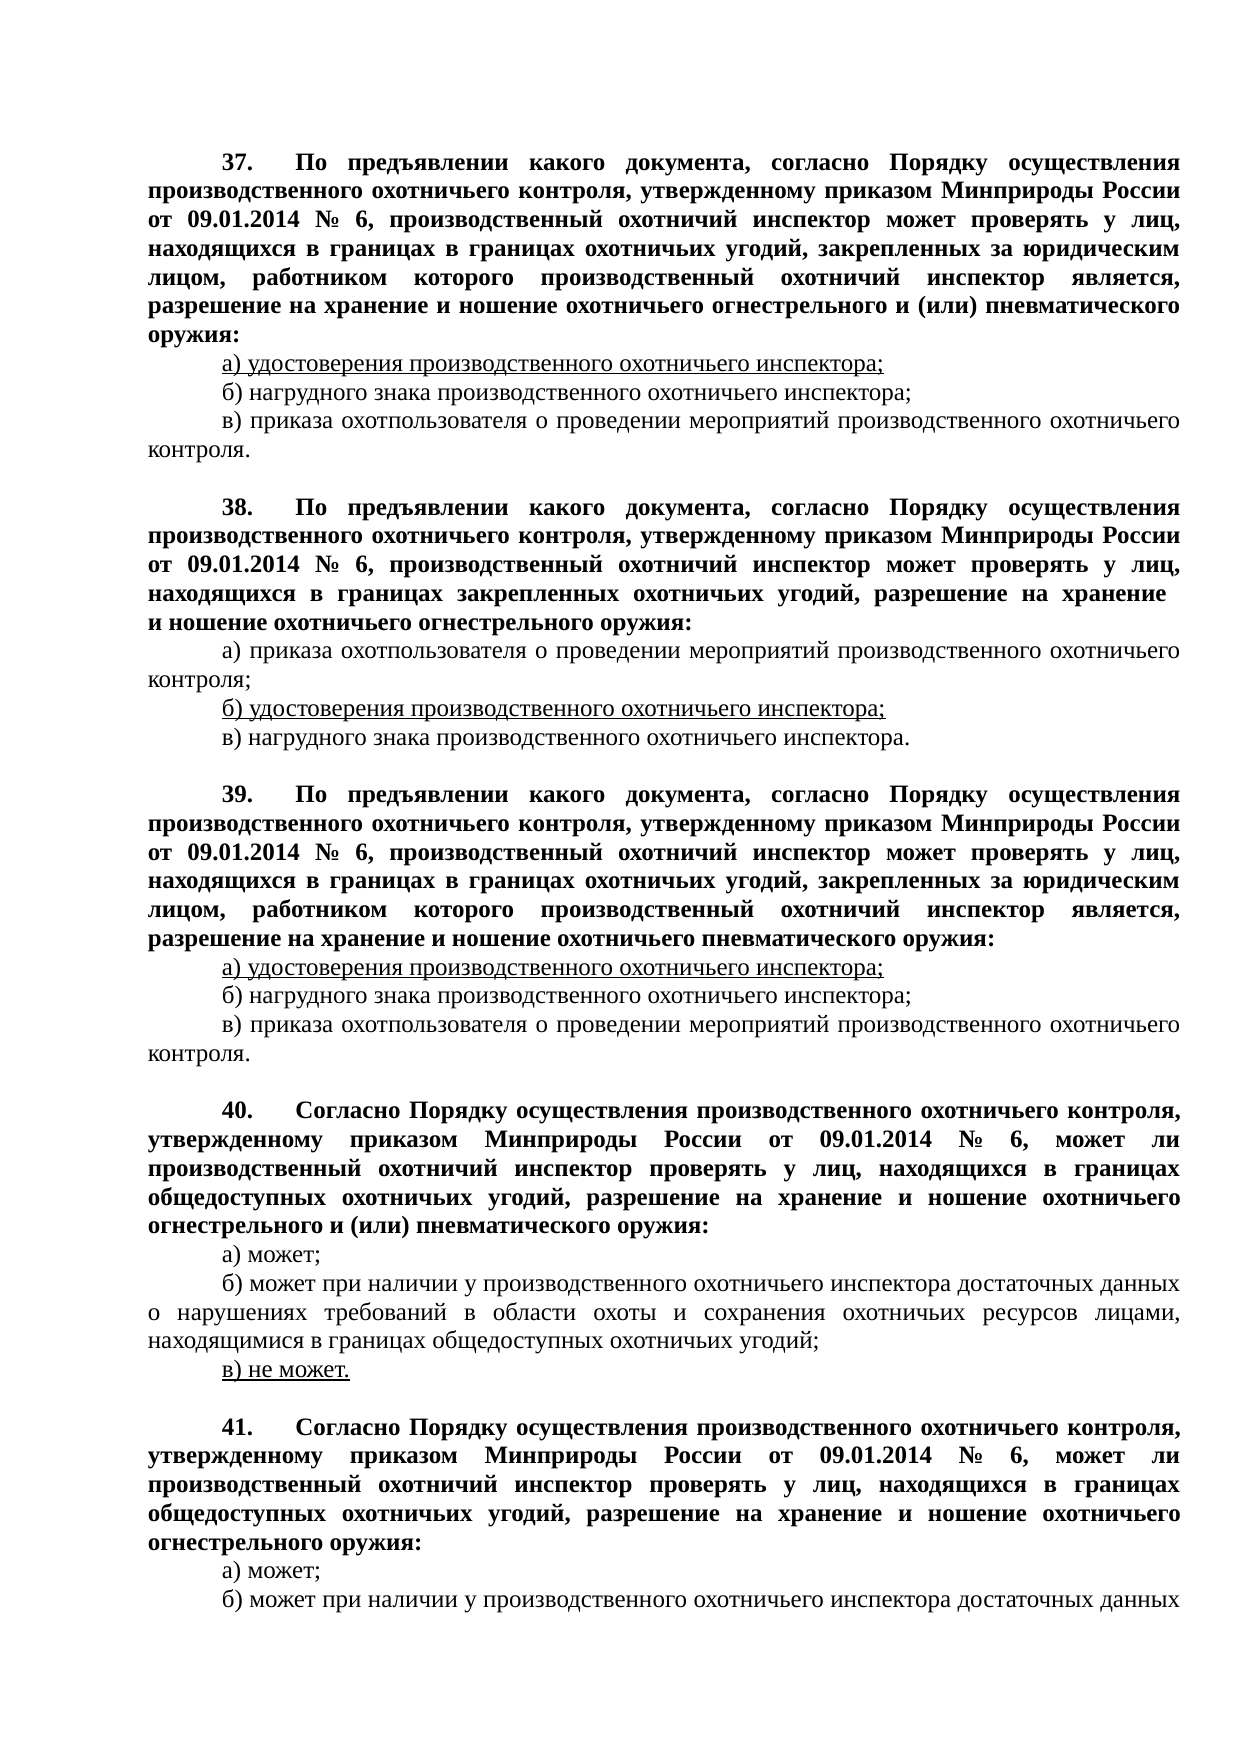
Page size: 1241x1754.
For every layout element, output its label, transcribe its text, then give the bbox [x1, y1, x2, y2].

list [148, 1584, 1181, 1613]
list а) удостоверения производственного охотничьего инспектора; [148, 348, 1181, 377]
list б) удостоверения производственного охотничьего инспектора; [148, 693, 1181, 722]
list По предъявлении какого документа, согласно Порядку осуществления производственного охотничьего контроля, утвержденному приказом Минприроды России от 09.01.2014 № 6, производственный охотничий инспектор может проверять у лиц, находящихся в границах в границах охотничьих угодий, закрепленных за юридическим лицом, работником которого производственный охотничий инспектор является, разрешение на хранение и ношение охотничьего пневматического оружия: [148, 779, 1181, 952]
list а) может; [148, 1556, 1181, 1584]
list в) не может. [148, 1354, 1181, 1383]
list Согласно Порядку осуществления производственного охотничьего контроля, утвержденному приказом Минприроды России от 09.01.2014 № 6, может ли производственный охотничий инспектор проверять у лиц, находящихся в границах общедоступных охотничьих угодий, разрешение на хранение и ношение охотничьего огнестрельного оружия: [148, 1412, 1181, 1556]
list б) нагрудного знака производственного охотничьего инспектора; [148, 377, 1181, 406]
list Согласно Порядку осуществления производственного охотничьего контроля, утвержденному приказом Минприроды России от 09.01.2014 № 6, может ли производственный охотничий инспектор проверять у лиц, находящихся в границах общедоступных охотничьих угодий, разрешение на хранение и ношение охотничьего огнестрельного и (или) пневматического оружия: [148, 1096, 1181, 1239]
list в) приказа охотпользователя о проведении мероприятий производственного охотничьего контроля. [148, 406, 1181, 463]
list в) нагрудного знака производственного охотничьего инспектора. [148, 722, 1181, 751]
list а) может; [148, 1239, 1181, 1268]
list б) нагрудного знака производственного охотничьего инспектора; [148, 981, 1181, 1009]
list а) приказа охотпользователя о проведении мероприятий производственного охотничьего контроля; [148, 636, 1181, 693]
list По предъявлении какого документа, согласно Порядку осуществления производственного охотничьего контроля, утвержденному приказом Минприроды России от 09.01.2014 № 6, производственный охотничий инспектор может проверять у лиц, находящихся в границах в границах охотничьих угодий, закрепленных за юридическим лицом, работником которого производственный охотничий инспектор является, разрешение на хранение и ношение охотничьего огнестрельного и (или) пневматического оружия: [148, 147, 1181, 348]
list а) удостоверения производственного охотничьего инспектора; [148, 952, 1181, 981]
list По предъявлении какого документа, согласно Порядку осуществления производственного охотничьего контроля, утвержденному приказом Минприроды России от 09.01.2014 № 6, производственный охотничий инспектор может проверять у лиц, находящихся в границах закрепленных охотничьих угодий, разрешение на хранение и ношение охотничьего огнестрельного оружия: [148, 492, 1181, 636]
list в) приказа охотпользователя о проведении мероприятий производственного охотничьего контроля. [148, 1009, 1181, 1067]
